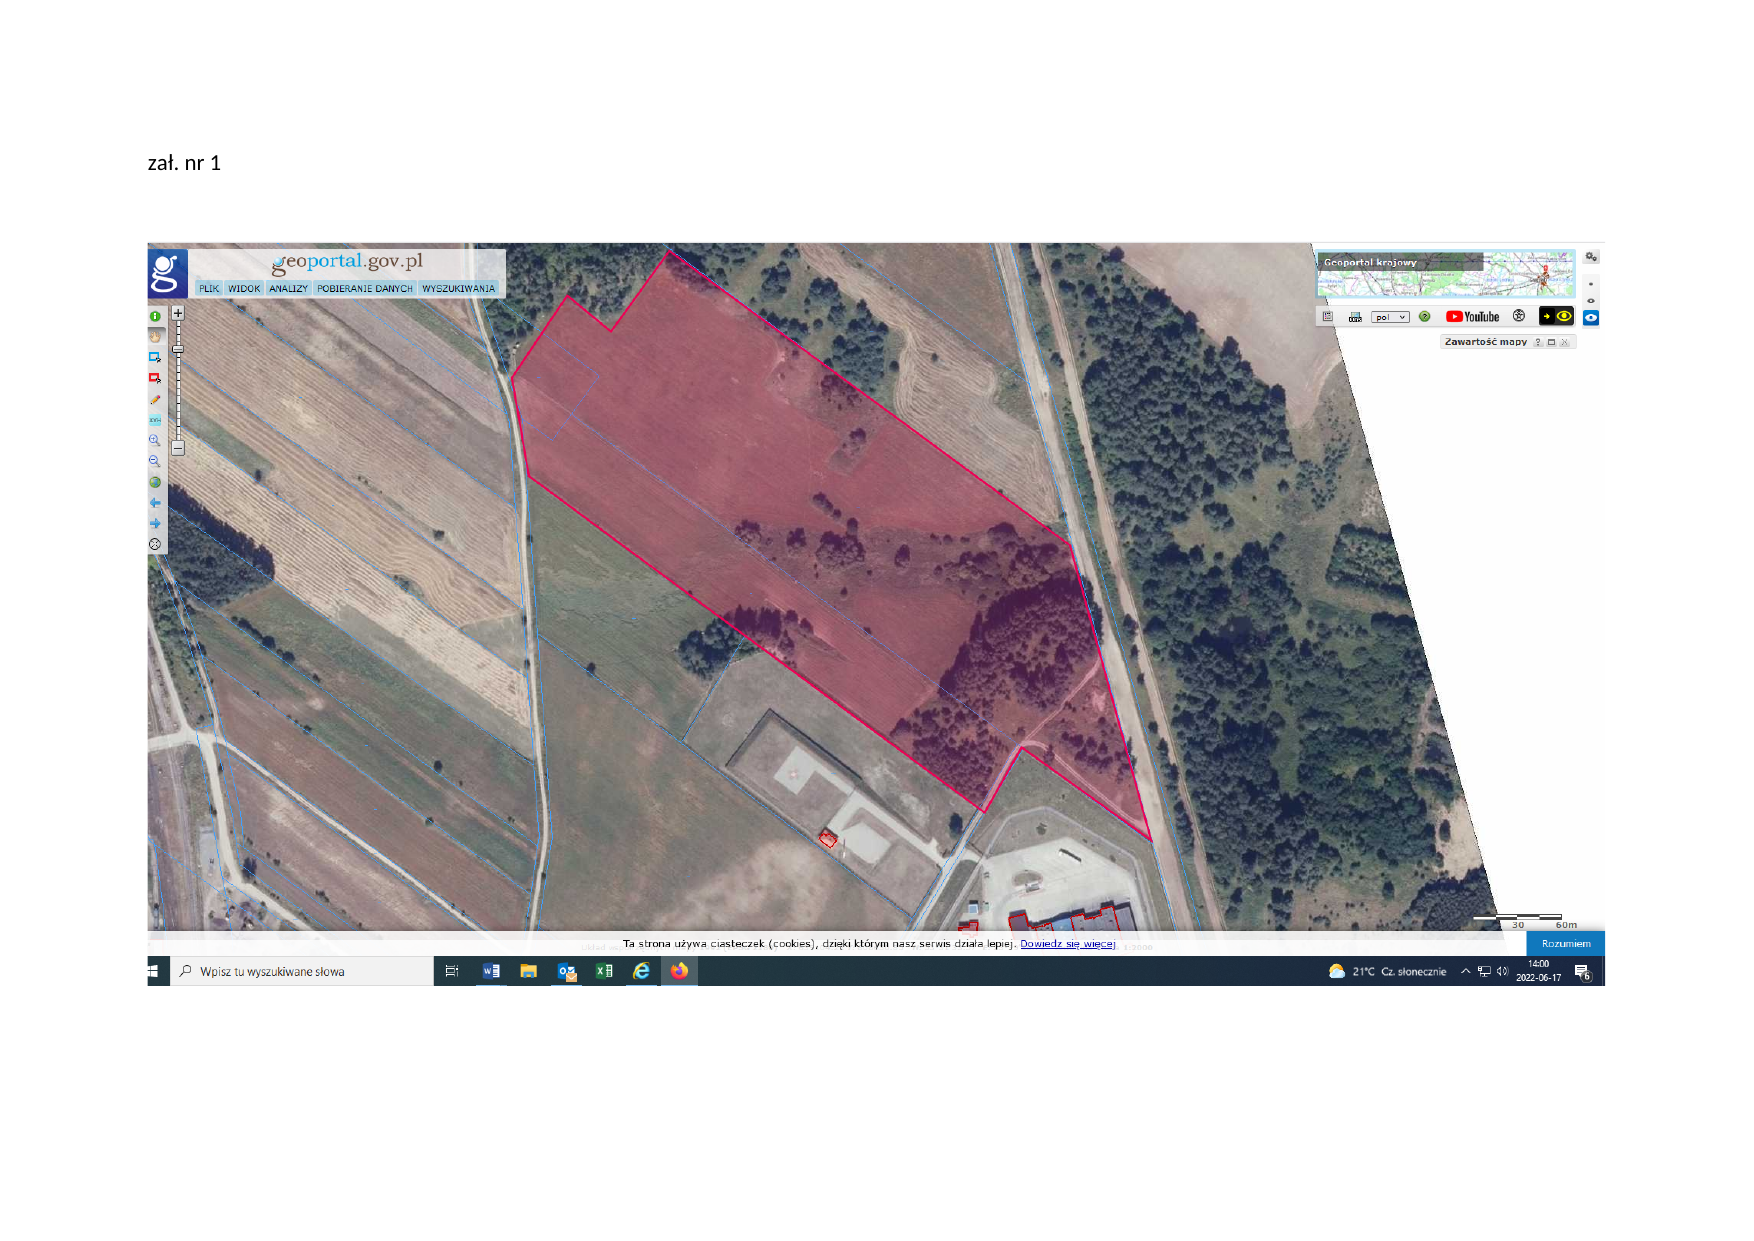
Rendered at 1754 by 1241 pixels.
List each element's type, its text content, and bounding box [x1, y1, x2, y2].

picture [147, 241, 1606, 986]
text zał. nr 1 [148, 148, 1606, 176]
